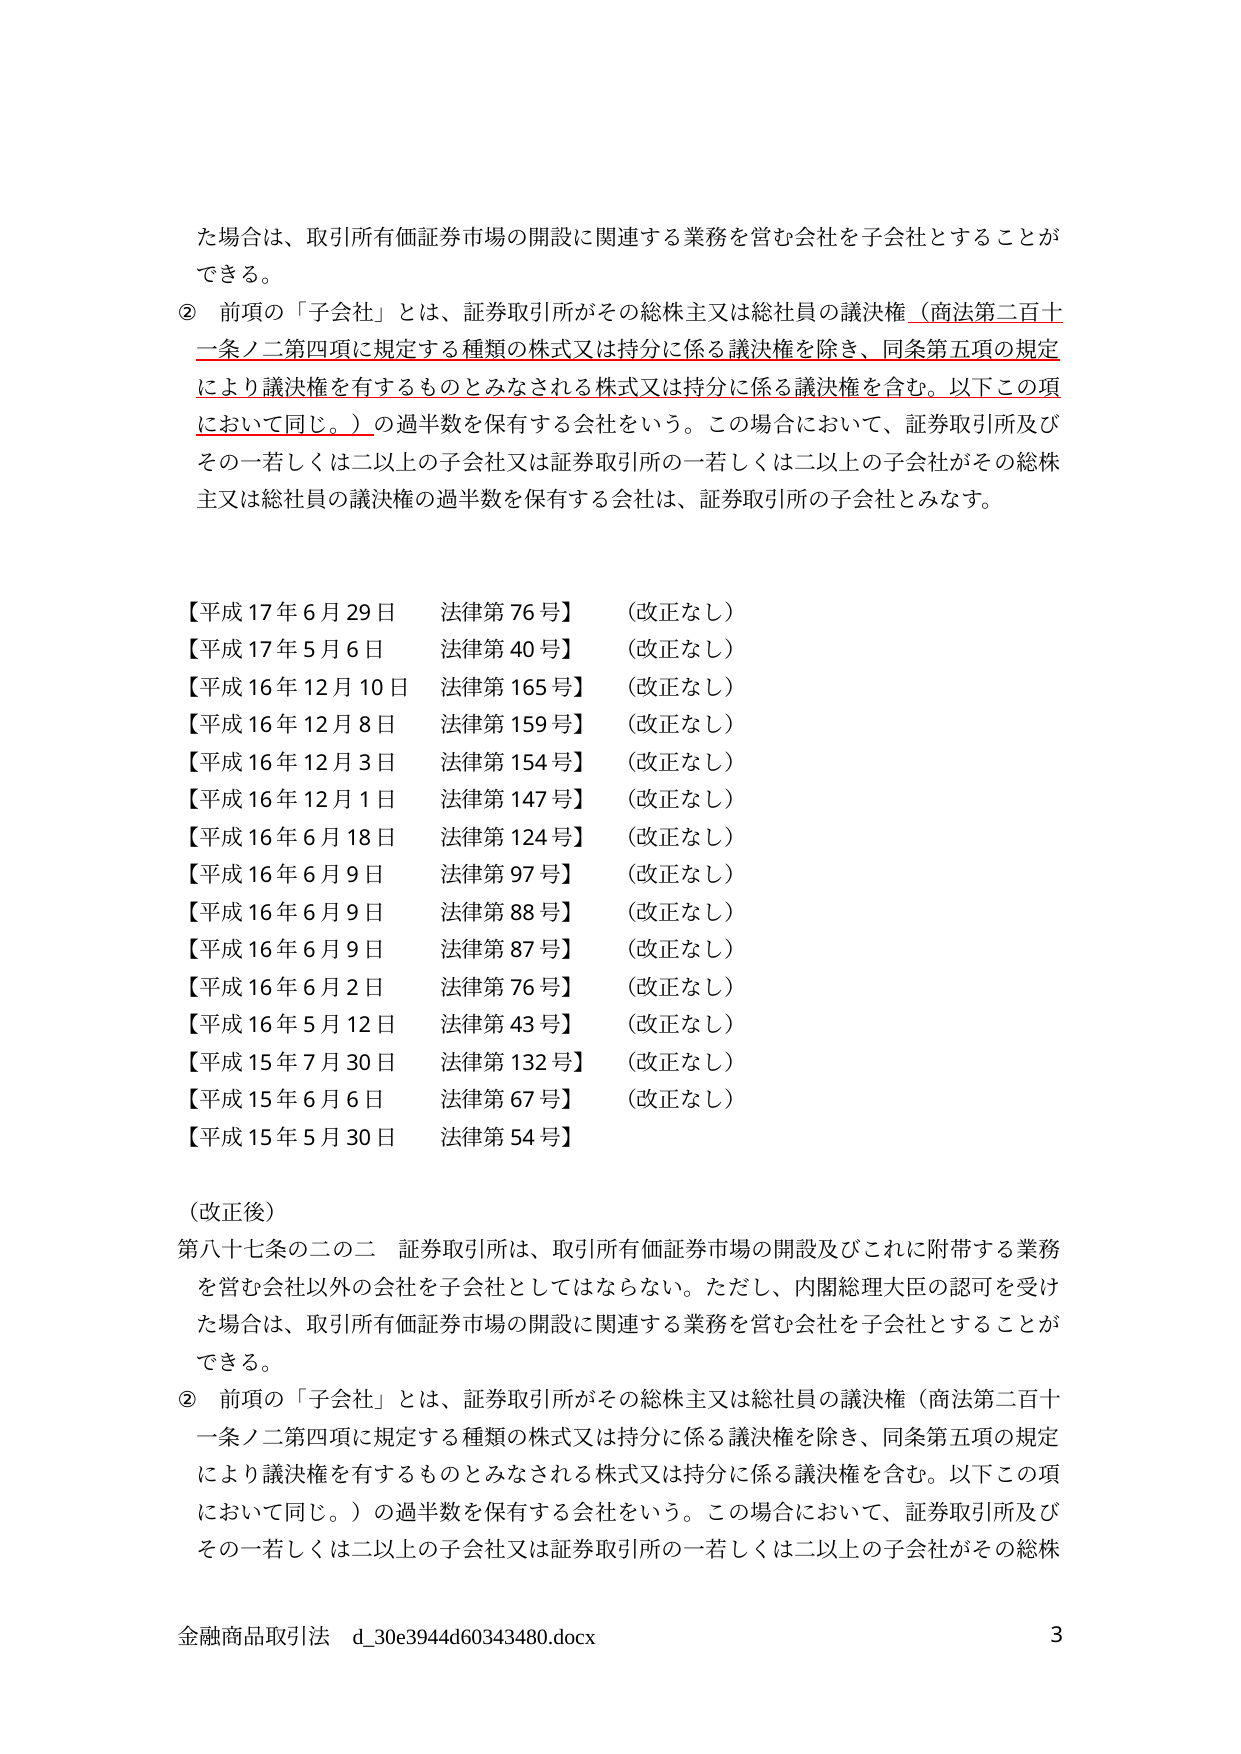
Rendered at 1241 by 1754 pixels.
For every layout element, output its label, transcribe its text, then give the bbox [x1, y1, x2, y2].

text 【平成16年12月10日 法律第165号】 （改正なし） [177, 667, 1063, 704]
text 【平成17年5月6日 法律第40号】 （改正なし） [177, 629, 1063, 667]
text 【平成17年6月29日 法律第76号】 （改正なし） [177, 592, 1063, 629]
text 【平成16年6月2日 法律第76号】 （改正なし） [177, 967, 1063, 1004]
text 【平成16年5月12日 法律第43号】 （改正なし） [177, 1004, 1063, 1042]
text 第八十七条の二の二 証券取引所は、取引所有価証券市場の開設及びこれに附帯する業務を営む会社以外の会社を子会社としてはならない。ただし、内閣総理大臣の認可を受けた場合は、取引所有価証券市場の開設に関連する業務を営む会社を子会社とすることができる。 [177, 1229, 1063, 1379]
text 【平成15年5月30日 法律第54号】 [177, 1117, 1063, 1154]
text 【平成16年6月9日 法律第88号】 （改正なし） [177, 892, 1063, 929]
text 【平成16年6月9日 法律第97号】 （改正なし） [177, 854, 1063, 892]
text 【平成16年6月18日 法律第124号】 （改正なし） [177, 817, 1063, 854]
text 【平成15年7月30日 法律第132号】 （改正なし） [177, 1042, 1063, 1079]
text （改正後） [177, 1192, 1063, 1229]
text 【平成16年12月1日 法律第147号】 （改正なし） [177, 779, 1063, 817]
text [177, 1379, 1063, 1567]
text 【平成16年6月9日 法律第87号】 （改正なし） [177, 929, 1063, 967]
text 【平成15年6月6日 法律第67号】 （改正なし） [177, 1079, 1063, 1117]
text 【平成16年12月8日 法律第159号】 （改正なし） [177, 704, 1063, 742]
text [177, 217, 1063, 292]
text 【平成16年12月3日 法律第154号】 （改正なし） [177, 742, 1063, 779]
